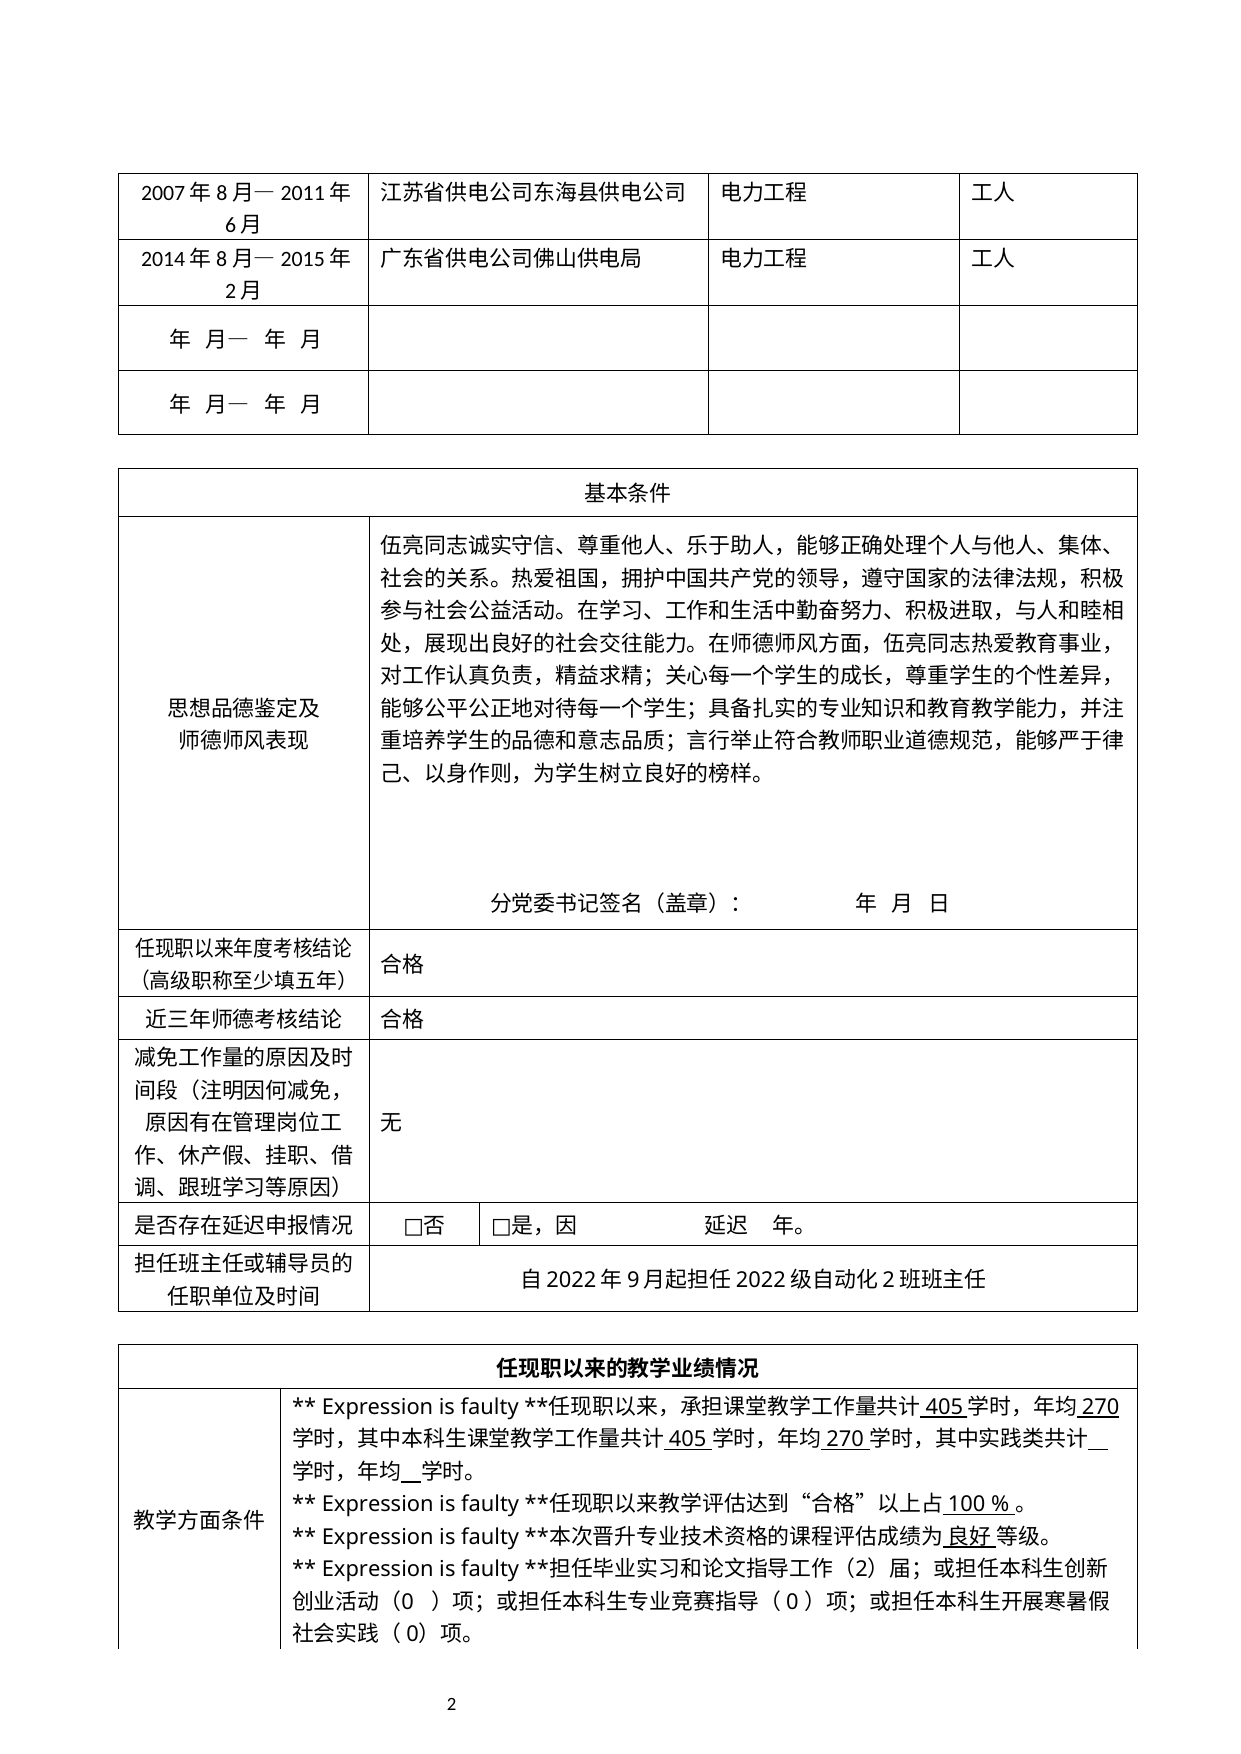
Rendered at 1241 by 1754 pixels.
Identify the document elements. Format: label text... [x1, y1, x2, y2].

table_header 基本条件 [119, 469, 1137, 516]
table_cell □否 [370, 1203, 479, 1245]
table_cell [709, 371, 959, 434]
table_cell 工人 [960, 174, 1137, 239]
table_cell 任现职以来年度考核结论（高级职称至少填五年） [119, 930, 369, 996]
table_cell [960, 306, 1137, 370]
table_cell 工人 [960, 240, 1137, 305]
table_cell 自2022年9月起担任2022级自动化2班班主任 [370, 1246, 1137, 1311]
table_cell 减免工作量的原因及时间段（注明因何减免，原因有在管理岗位工作、休产假、挂职、借调、跟班学习等原因） [119, 1040, 369, 1202]
table_cell ①任现职以来，承担课堂教学工作量共计 405学时，年均 270学时，其中本科生课堂教学工作量共计 405 学时，年均 270 学时，其中实践类共计 学时，年均 学时。 ②任现职以来教学评估达到“合格”以上占 100 % 。 ③本次晋升专业技术资格的课程评估成绩为 良好 等级。 ④担任毕业实习和论文指导工作（2）届；或担任本科生创新创业活动（0 ）项；或担任本科生专业竞赛指导（ 0 ）项；或担任本科生开展寒暑假社会实践（ 0）项。 [281, 1389, 1137, 1649]
table_cell 合格 [370, 930, 1137, 996]
table_cell 江苏省供电公司东海县供电公司 [369, 174, 708, 239]
table_cell 教学方面条件 [119, 1389, 280, 1649]
table_cell 伍亮同志诚实守信、尊重他人、乐于助人，能够正确处理个人与他人、集体、社会的关系。热爱祖国，拥护中国共产党的领导，遵守国家的法律法规，积极参与社会公益活动。在学习、工作和生活中勤奋努力、积极进取，与人和睦相处，展现出良好的社会交往能力。在师德师风方面，伍亮同志热爱教育事业，对工作认真负责，精益求精；关心每一个学生的成长，尊重学生的个性差异，能够公平公正地对待每一个学生；具备扎实的专业知识和教育教学能力，并注重培养学生的品德和意志品质；言行举止符合教师职业道德规范，能够严于律己、以身作则，为学生树立良好的榜样。 分党委书记签名（盖章）： 年 月 日 [370, 517, 1137, 929]
table_cell 电力工程 [709, 174, 959, 239]
table_cell [369, 306, 708, 370]
table_cell 2014年8 月— 2015年 2月 [119, 240, 368, 305]
table_cell 无 [370, 1040, 1137, 1202]
table_cell 担任班主任或辅导员的任职单位及时间 [119, 1246, 369, 1311]
table_cell 电力工程 [709, 240, 959, 305]
table_cell 年 月— 年 月 [119, 306, 368, 370]
table_cell [960, 371, 1137, 434]
table_cell 2007年 8月— 2011年 6月 [119, 174, 368, 239]
table_cell 年 月— 年 月 [119, 371, 368, 434]
table_cell 广东省供电公司佛山供电局 [369, 240, 708, 305]
table_cell [709, 306, 959, 370]
table_cell □是，因 延迟 年。 [480, 1203, 1137, 1245]
table_header 任现职以来的教学业绩情况 [119, 1345, 1137, 1388]
table_cell 近三年师德考核结论 [119, 997, 369, 1039]
table_cell 合格 [370, 997, 1137, 1039]
table_cell [369, 371, 708, 434]
table_cell 思想品德鉴定及 师德师风表现 [119, 517, 369, 929]
table_cell 是否存在延迟申报情况 [119, 1203, 369, 1245]
